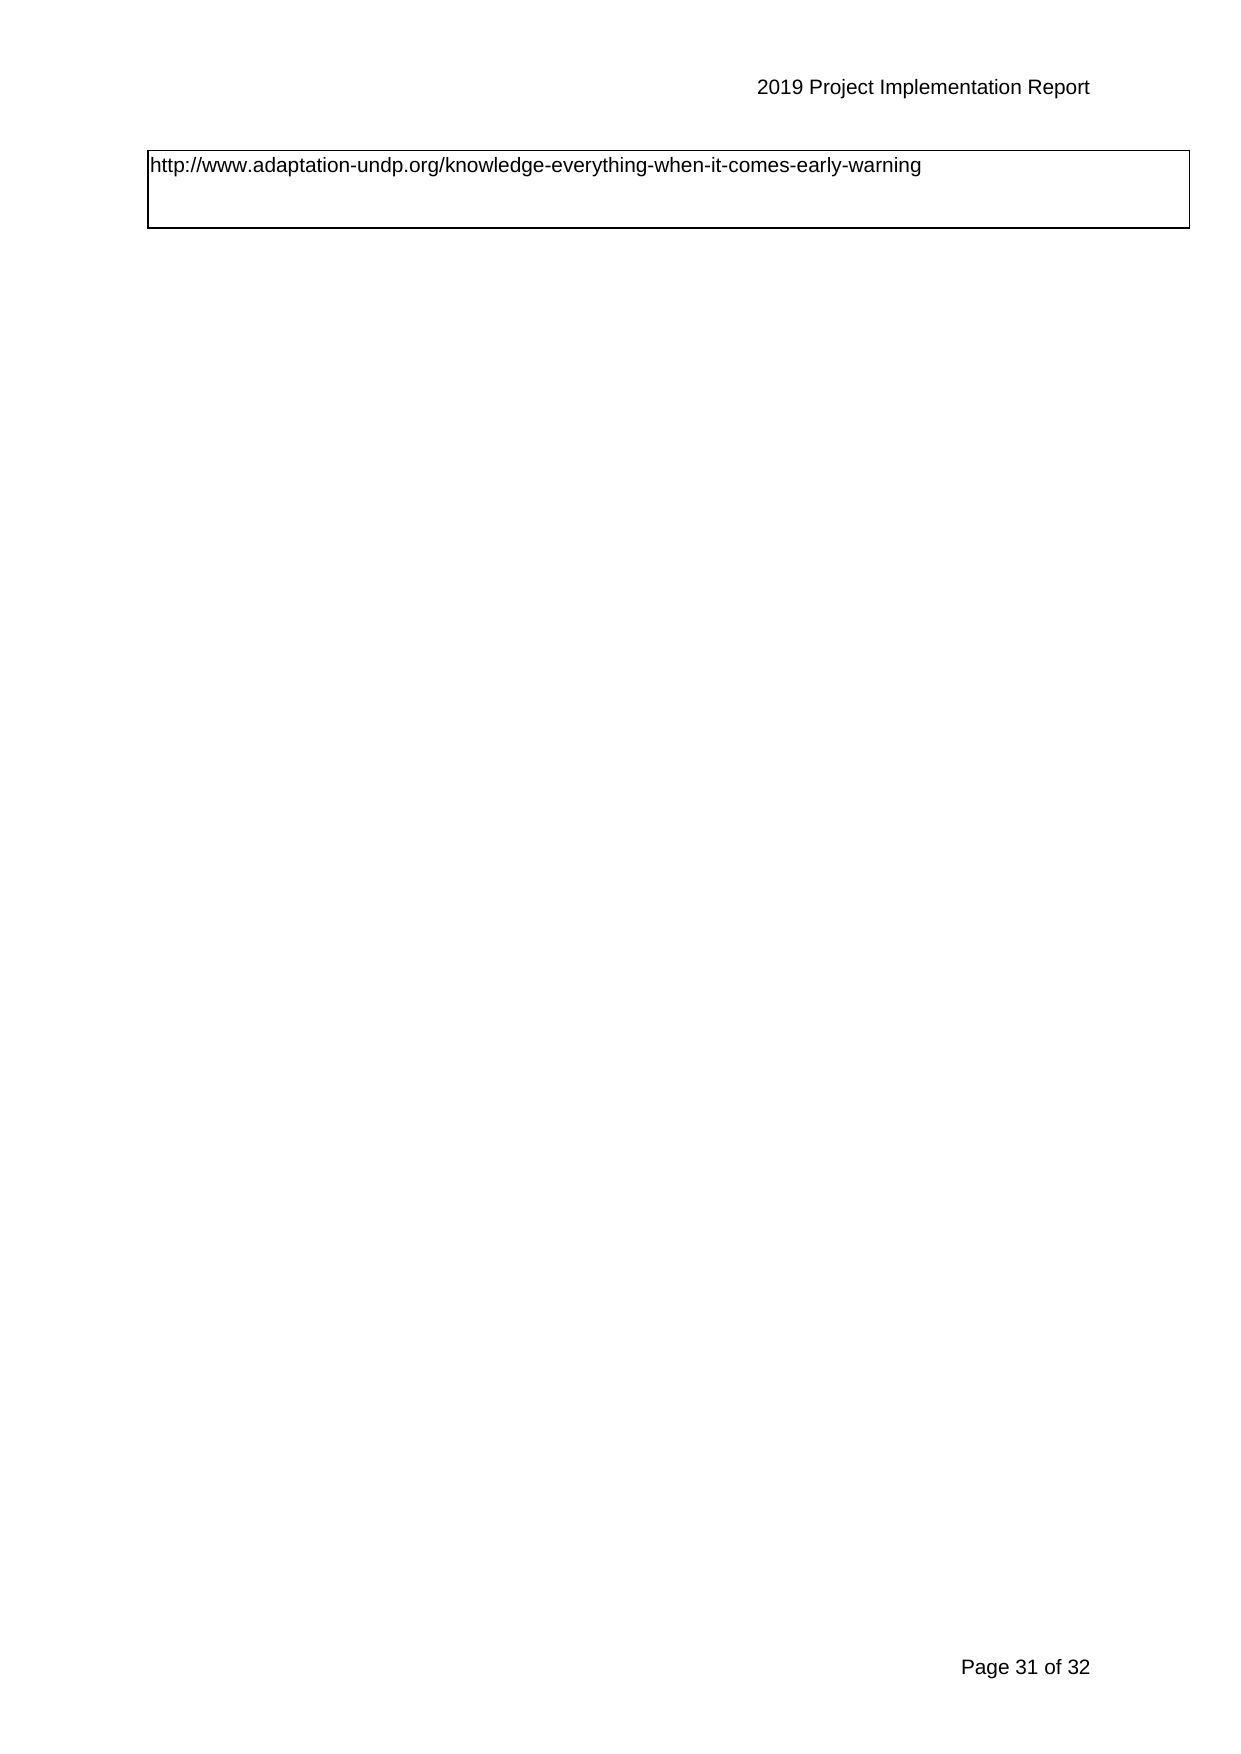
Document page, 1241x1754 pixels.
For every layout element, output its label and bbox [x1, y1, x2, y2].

table_cell [149, 151, 1189, 227]
